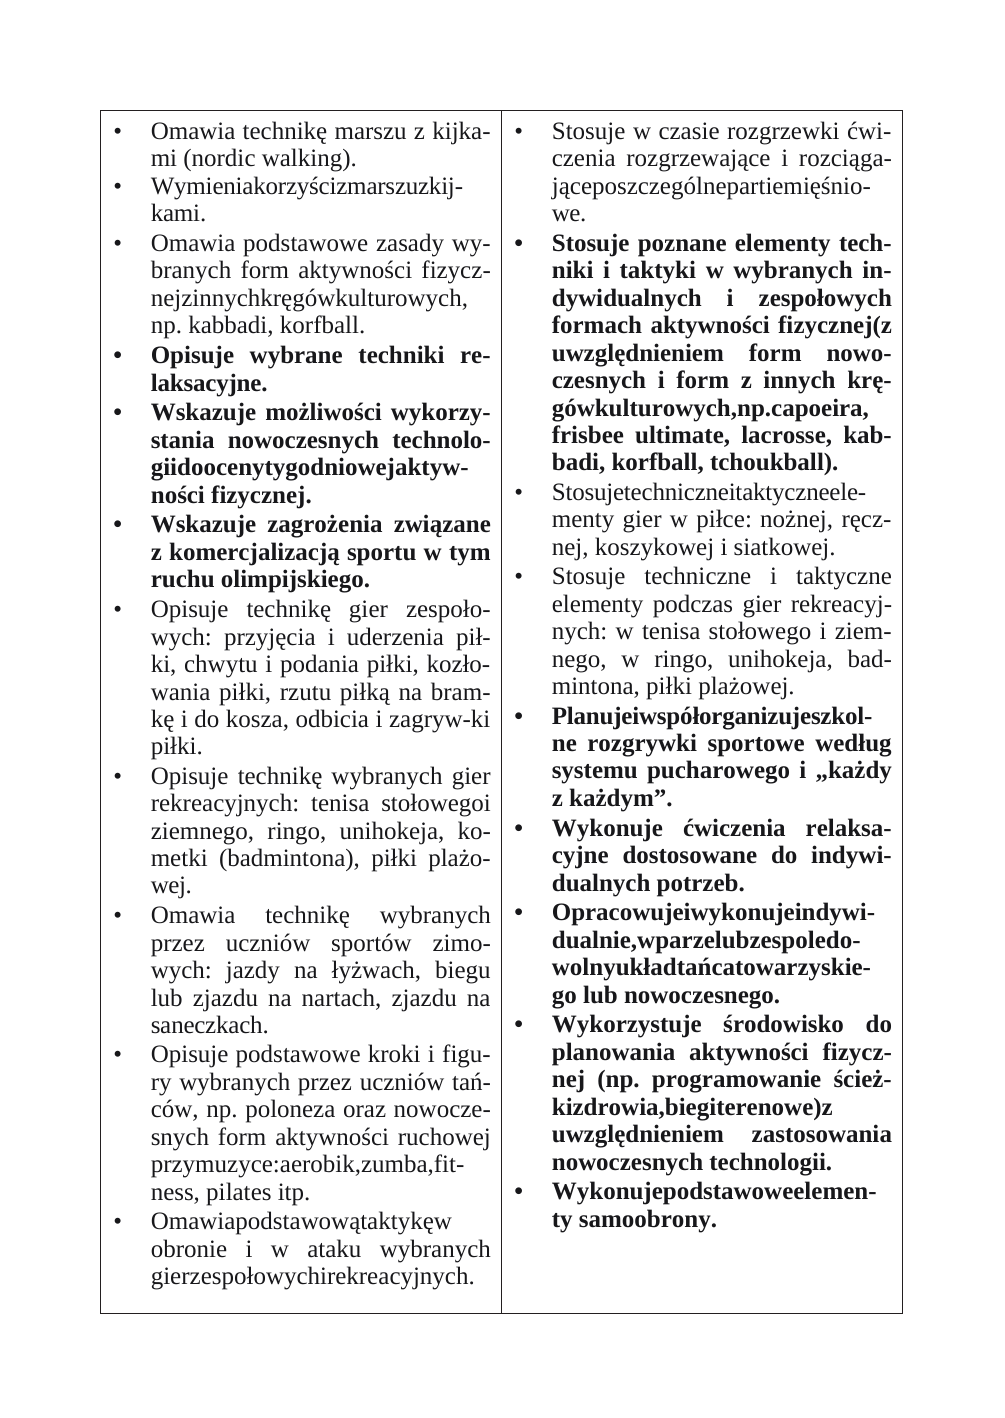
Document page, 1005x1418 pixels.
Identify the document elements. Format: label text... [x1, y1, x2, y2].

table_header Omawia technikę marszu z kijka- mi (nordic walking). Wymieniakorzyścizmarszuzkij- kami. Omawia podstawowe zasady wy- branych form aktywności fizycz- nejzinnychkręgówkulturowych, np. kabbadi, korfball. Opisuje wybrane techniki re- laksacyjne. Wskazuje możliwości wykorzy- stania nowoczesnych technolo- giidoocenytygodniowejaktyw- ności fizycznej. Wskazuje zagrożenia związane z komercjalizacją sportu w tym ruchu olimpijskiego. Opisuje technikę gier zespoło- wych: przyjęcia i uderzenia pił- ki, chwytu i podania piłki, kozło- wania piłki, rzutu piłką na bram- kę i do kosza, odbicia i zagryw-ki piłki. Opisuje technikę wybranych gier rekreacyjnych: tenisa stołowegoi ziemnego, ringo, unihokeja, ko- metki (badmintona), piłki plażo- wej. Omawia technikę wybranych przez uczniów sportów zimo- wych: jazdy na łyżwach, biegu lub zjazdu na nartach, zjazdu na saneczkach. Opisuje podstawowe kroki i figu- ry wybranych przez uczniów tań- ców, np. poloneza oraz nowocze- snych form aktywności ruchowej przymuzyce:aerobik,zumba,fit- ness, pilates itp. Omawiapodstawowątaktykęw obronie i w ataku wybranych gierzespołowychirekreacyjnych. [101, 111, 501, 1313]
table_header Stosuje w czasie rozgrzewki ćwi- czenia rozgrzewające i rozciąga- jąceposzczególnepartiemięśnio- we. Stosuje poznane elementy tech- niki i taktyki w wybranych in- dywidualnych i zespołowych formach aktywności fizycznej(z uwzględnieniem form nowo- czesnych i form z innych krę- gówkulturowych,np.capoeira, frisbee ultimate, lacrosse, kab- badi, korfball, tchoukball). Stosujetechniczneitaktyczneele- menty gier w piłce: nożnej, ręcz- nej, koszykowej i siatkowej. Stosuje techniczne i taktyczne elementy podczas gier rekreacyj- nych: w tenisa stołowego i ziem- nego, w ringo, unihokeja, bad- mintona, piłki plażowej. Planujeiwspółorganizujeszkol- ne rozgrywki sportowe według systemu pucharowego i „każdy z każdym”. Wykonuje ćwiczenia relaksa- cyjne dostosowane do indywi- dualnych potrzeb. Opracowujeiwykonujeindywi- dualnie,wparzelubzespoledo- wolnyukładtańcatowarzyskie- go lub nowoczesnego. Wykorzystuje środowisko do planowania aktywności fizycz- nej (np. programowanie ścież- kizdrowia,biegiterenowe)z uwzględnieniem zastosowania nowoczesnych technologii. Wykonujepodstawoweelemen- ty samoobrony. [502, 111, 902, 1313]
